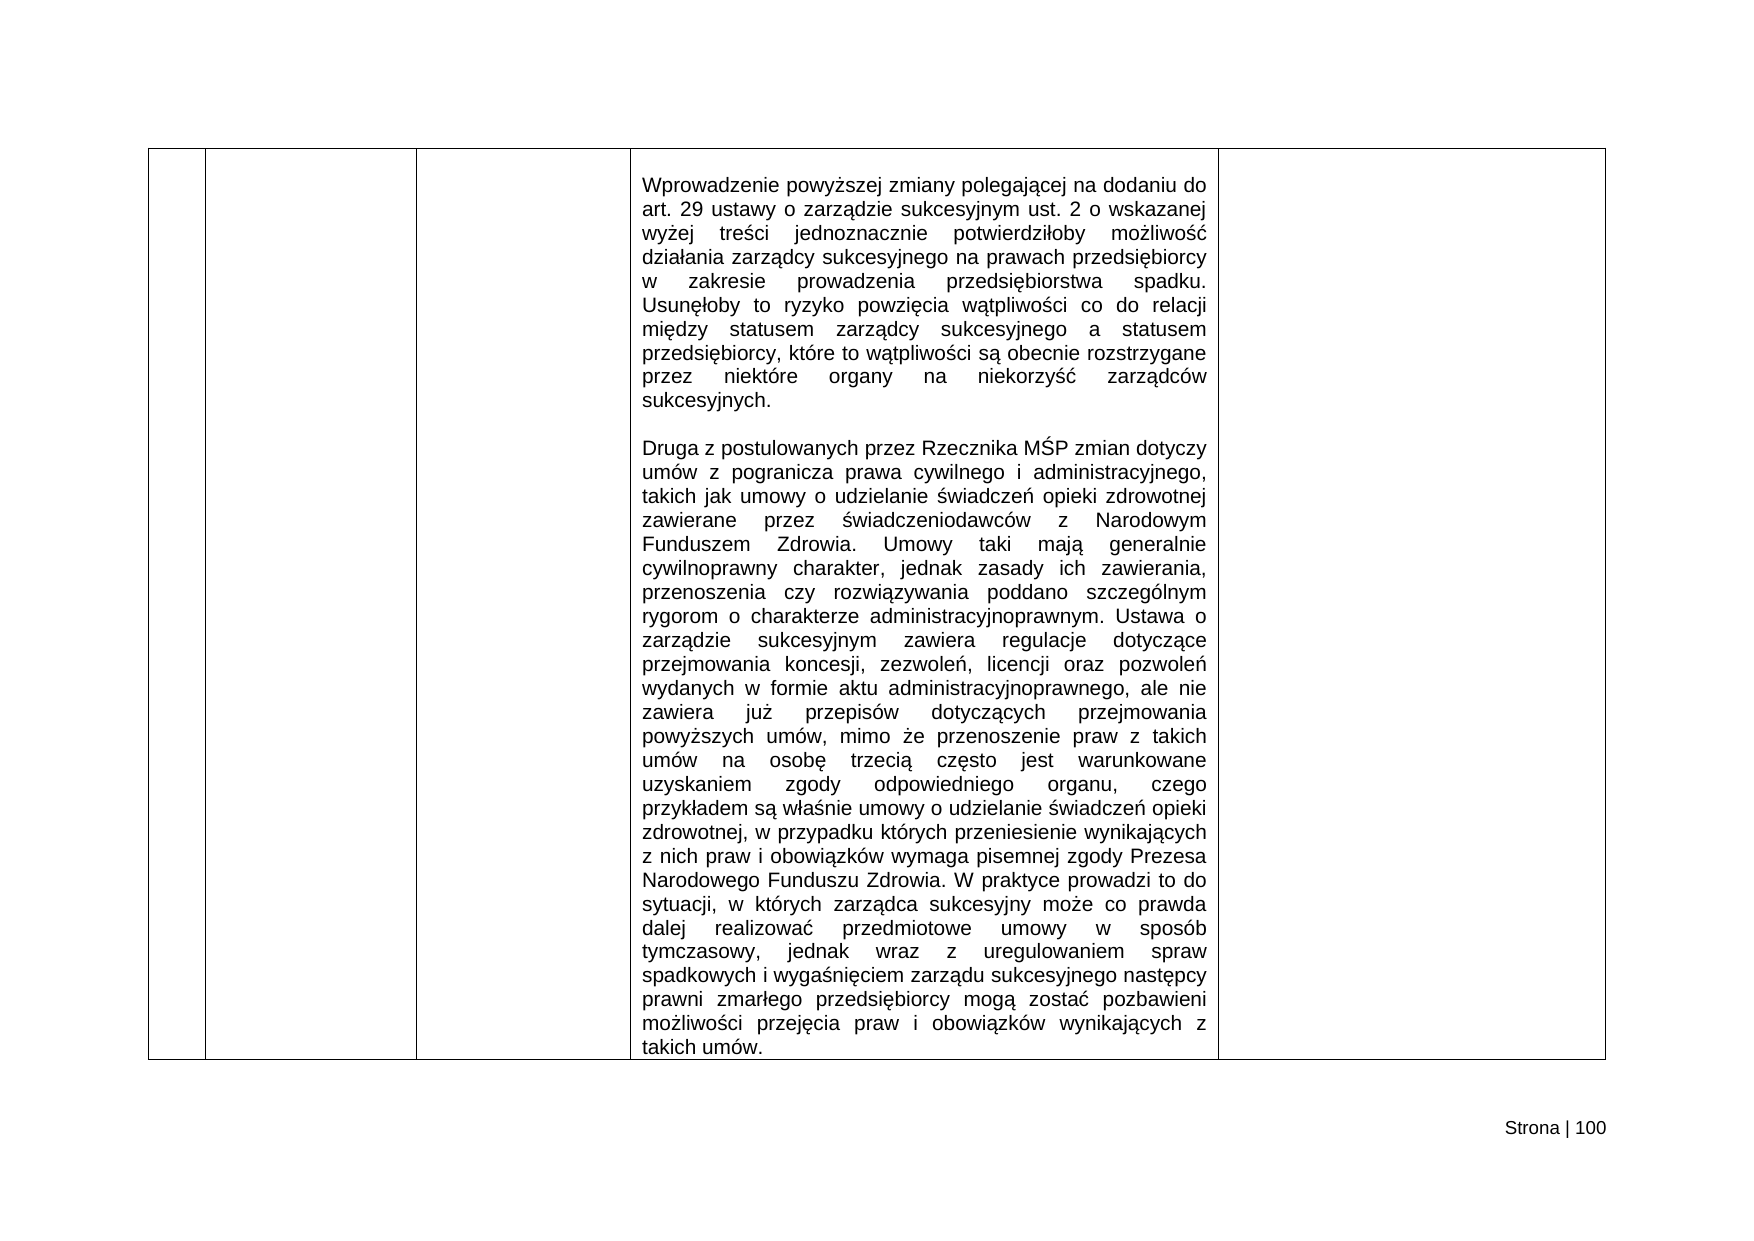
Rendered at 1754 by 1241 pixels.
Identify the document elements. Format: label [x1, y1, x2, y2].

table_cell [1219, 149, 1605, 1059]
table_cell [149, 149, 205, 1059]
table_cell [206, 149, 416, 1059]
table_cell [631, 149, 1218, 1059]
table_cell [417, 149, 630, 1059]
